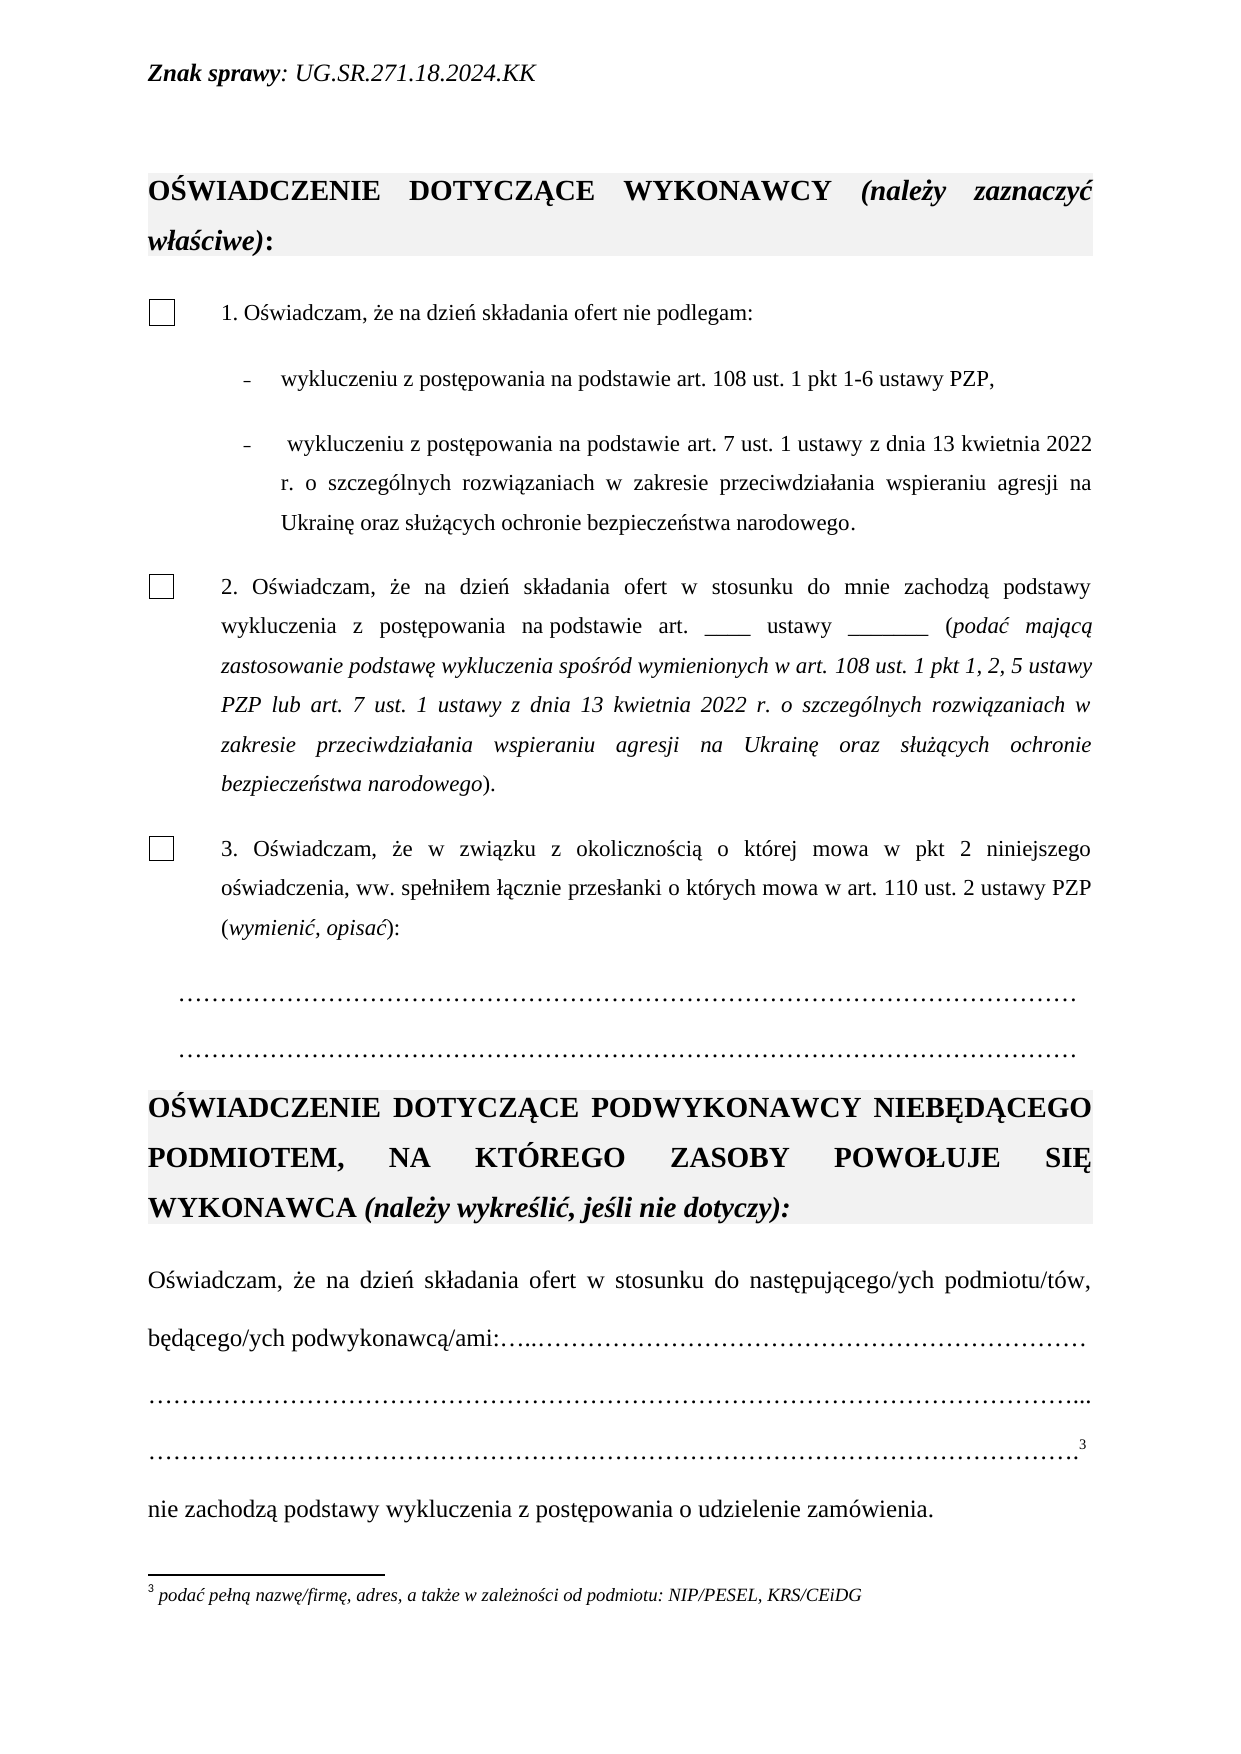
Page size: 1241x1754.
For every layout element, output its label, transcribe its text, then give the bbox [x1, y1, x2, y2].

text Oświadczam, że na dzień składania ofert w stosunku do następującego/ych podmiotu/tów, będącego/ych podwykonawcą/ami:…..………………………………………………………… [148, 1266, 1093, 1352]
list wykluczeniu z postępowania na podstawie art. 7 ust. 1 ustawy z dnia 13 kwietnia 2022 r. o szczególnych rozwiązaniach w zakresie przeciwdziałania wspieraniu agresji na Ukrainę oraz służących ochronie bezpieczeństwa narodowego. [243, 430, 1093, 535]
list 2. Oświadczam, że na dzień składania ofert w stosunku do mnie zachodzą podstawy wykluczenia z postępowania na podstawie art. ____ ustawy _______ (podać mającą zastosowanie podstawę wykluczenia spośród wymienionych w art. 108 ust. 1 pkt 1, 2, 5 ustawy PZP lub art. 7 ust. 1 ustawy z dnia 13 kwietnia 2022 r. o szczególnych rozwiązaniach w zakresie przeciwdziałania wspieraniu agresji na Ukrainę oraz służących ochronie bezpieczeństwa narodowego). [148, 573, 1093, 797]
list ……………………………………………………………………………………………… [148, 978, 1093, 1007]
text OŚWIADCZENIE DOTYCZĄCE WYKONAWCY (należy zaznaczyć właściwe): [148, 173, 1093, 256]
list wykluczeniu z postępowania na podstawie art. 108 ust. 1 pkt 1-6 ustawy PZP, [243, 365, 1093, 392]
text …………………………………………………………………………………………………. [148, 1436, 1093, 1465]
text nie zachodzą podstawy wykluczenia z postępowania o udzielenie zamówienia. [148, 1494, 1093, 1522]
text …………………………………………………………………………………………………... [148, 1381, 1093, 1409]
list ……………………………………………………………………………………………… [148, 1034, 1093, 1063]
text OŚWIADCZENIE DOTYCZĄCE PODWYKONAWCY NIEBĘDĄCEGO PODMIOTEM, NA KTÓREGO ZASOBY POWOŁUJE SIĘ WYKONAWCA (należy wykreślić, jeśli nie dotyczy): [148, 1090, 1093, 1224]
list 1. Oświadczam, że na dzień składania ofert nie podlegam: [148, 298, 1093, 326]
list 3. Oświadczam, że w związku z okolicznością o której mowa w pkt 2 niniejszego oświadczenia, ww. spełniłem łącznie przesłanki o których mowa w art. 110 ust. 2 ustawy PZP (wymienić, opisać): [148, 835, 1093, 940]
